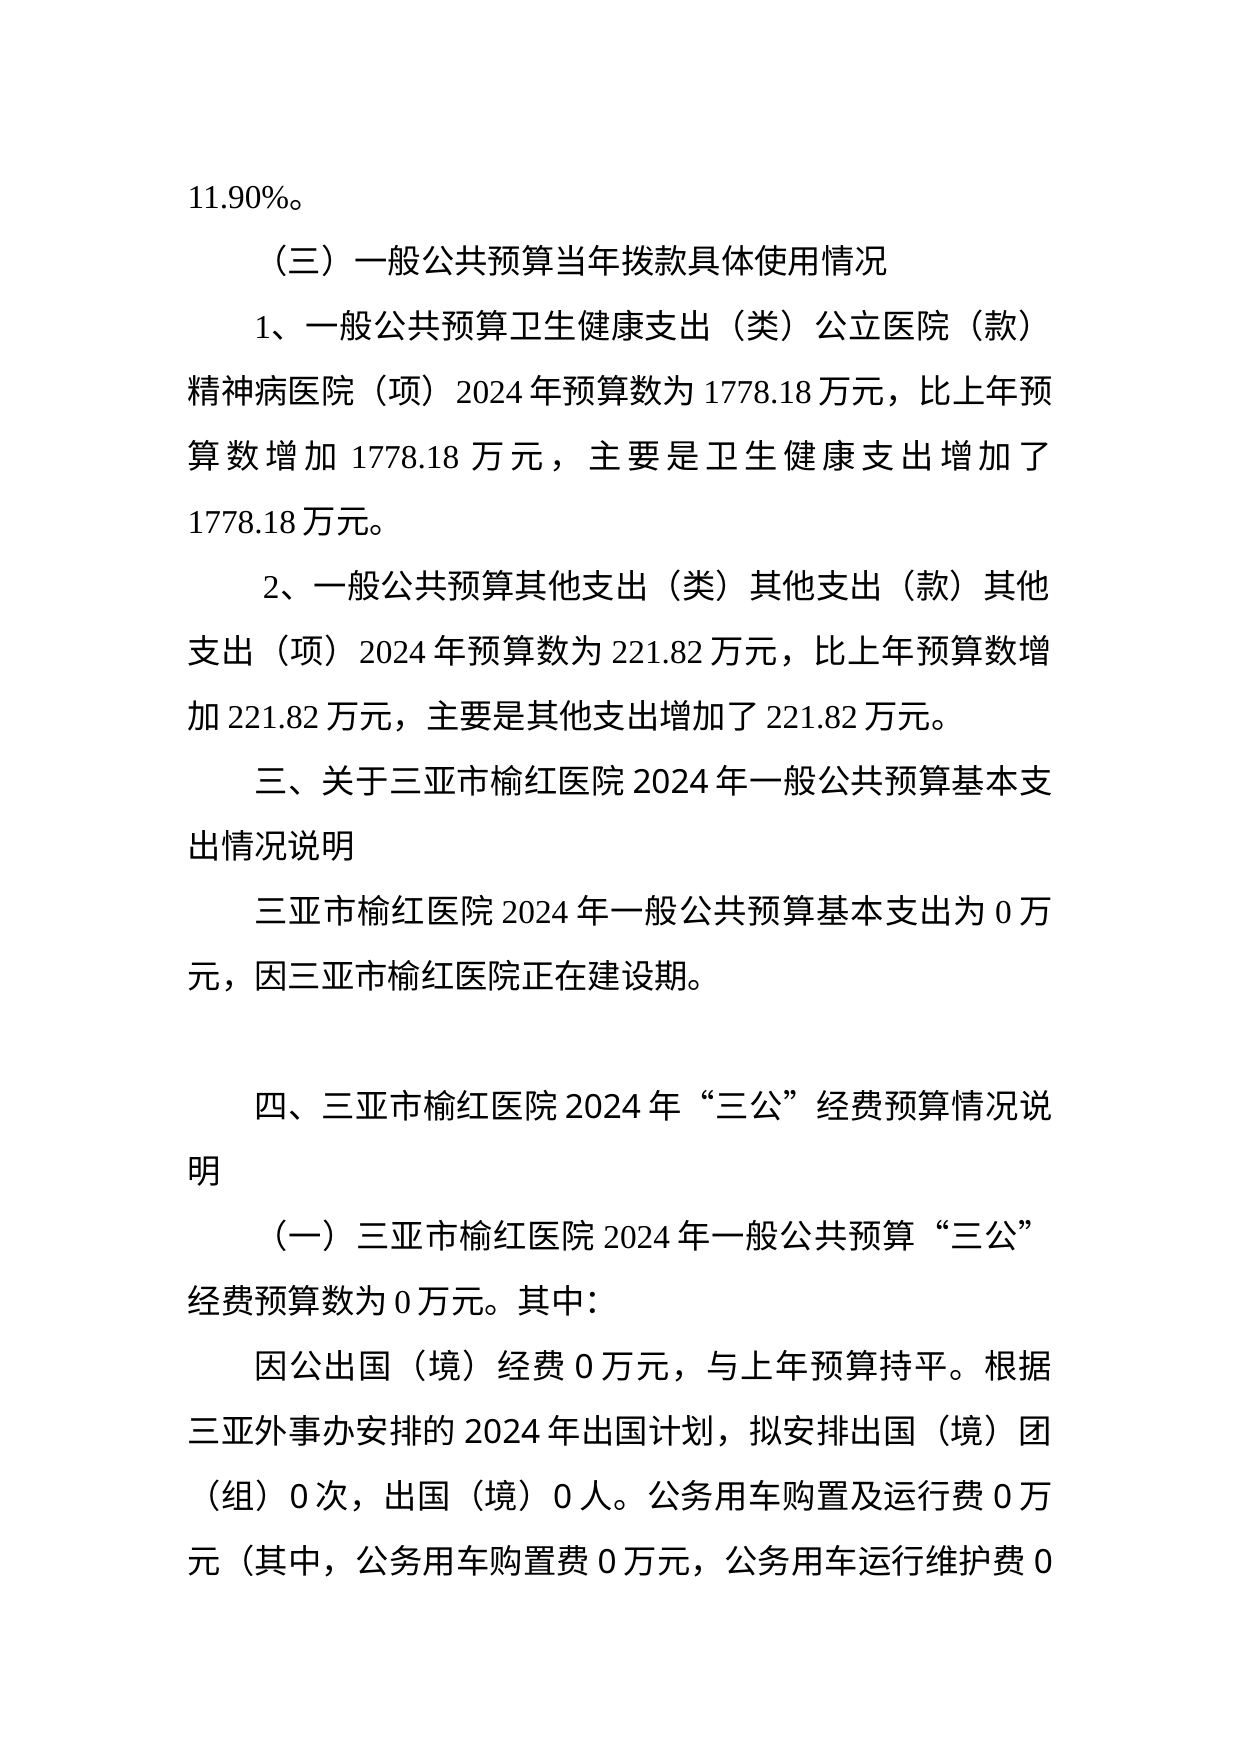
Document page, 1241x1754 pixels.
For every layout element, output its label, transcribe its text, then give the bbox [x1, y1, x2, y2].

text 2、一般公共预算其他支出（类）其他支出（款）其他支出（项）2024年预算数为221.82万元，比上年预算数增加221.82万元，主要是其他支出增加了221.82万元。 [187, 552, 1053, 747]
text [187, 162, 1053, 227]
text 1、一般公共预算卫生健康支出（类）公立医院（款）精神病医院（项）2024年预算数为1778.18万元，比上年预算数增加1778.18万元，主要是卫生健康支出增加了1778.18万元。 [187, 292, 1053, 552]
text 三、关于三亚市榆红医院2024年一般公共预算基本支出情况说明 [187, 747, 1053, 877]
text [187, 1332, 1053, 1592]
text （一）三亚市榆红医院2024年一般公共预算“三公”经费预算数为0万元。其中： [187, 1202, 1053, 1332]
text 三亚市榆红医院2024年一般公共预算基本支出为0万元，因三亚市榆红医院正在建设期。 [187, 877, 1053, 1007]
text 四、三亚市榆红医院2024年“三公”经费预算情况说明 [187, 1072, 1053, 1202]
text （三）一般公共预算当年拨款具体使用情况 [187, 227, 1053, 292]
